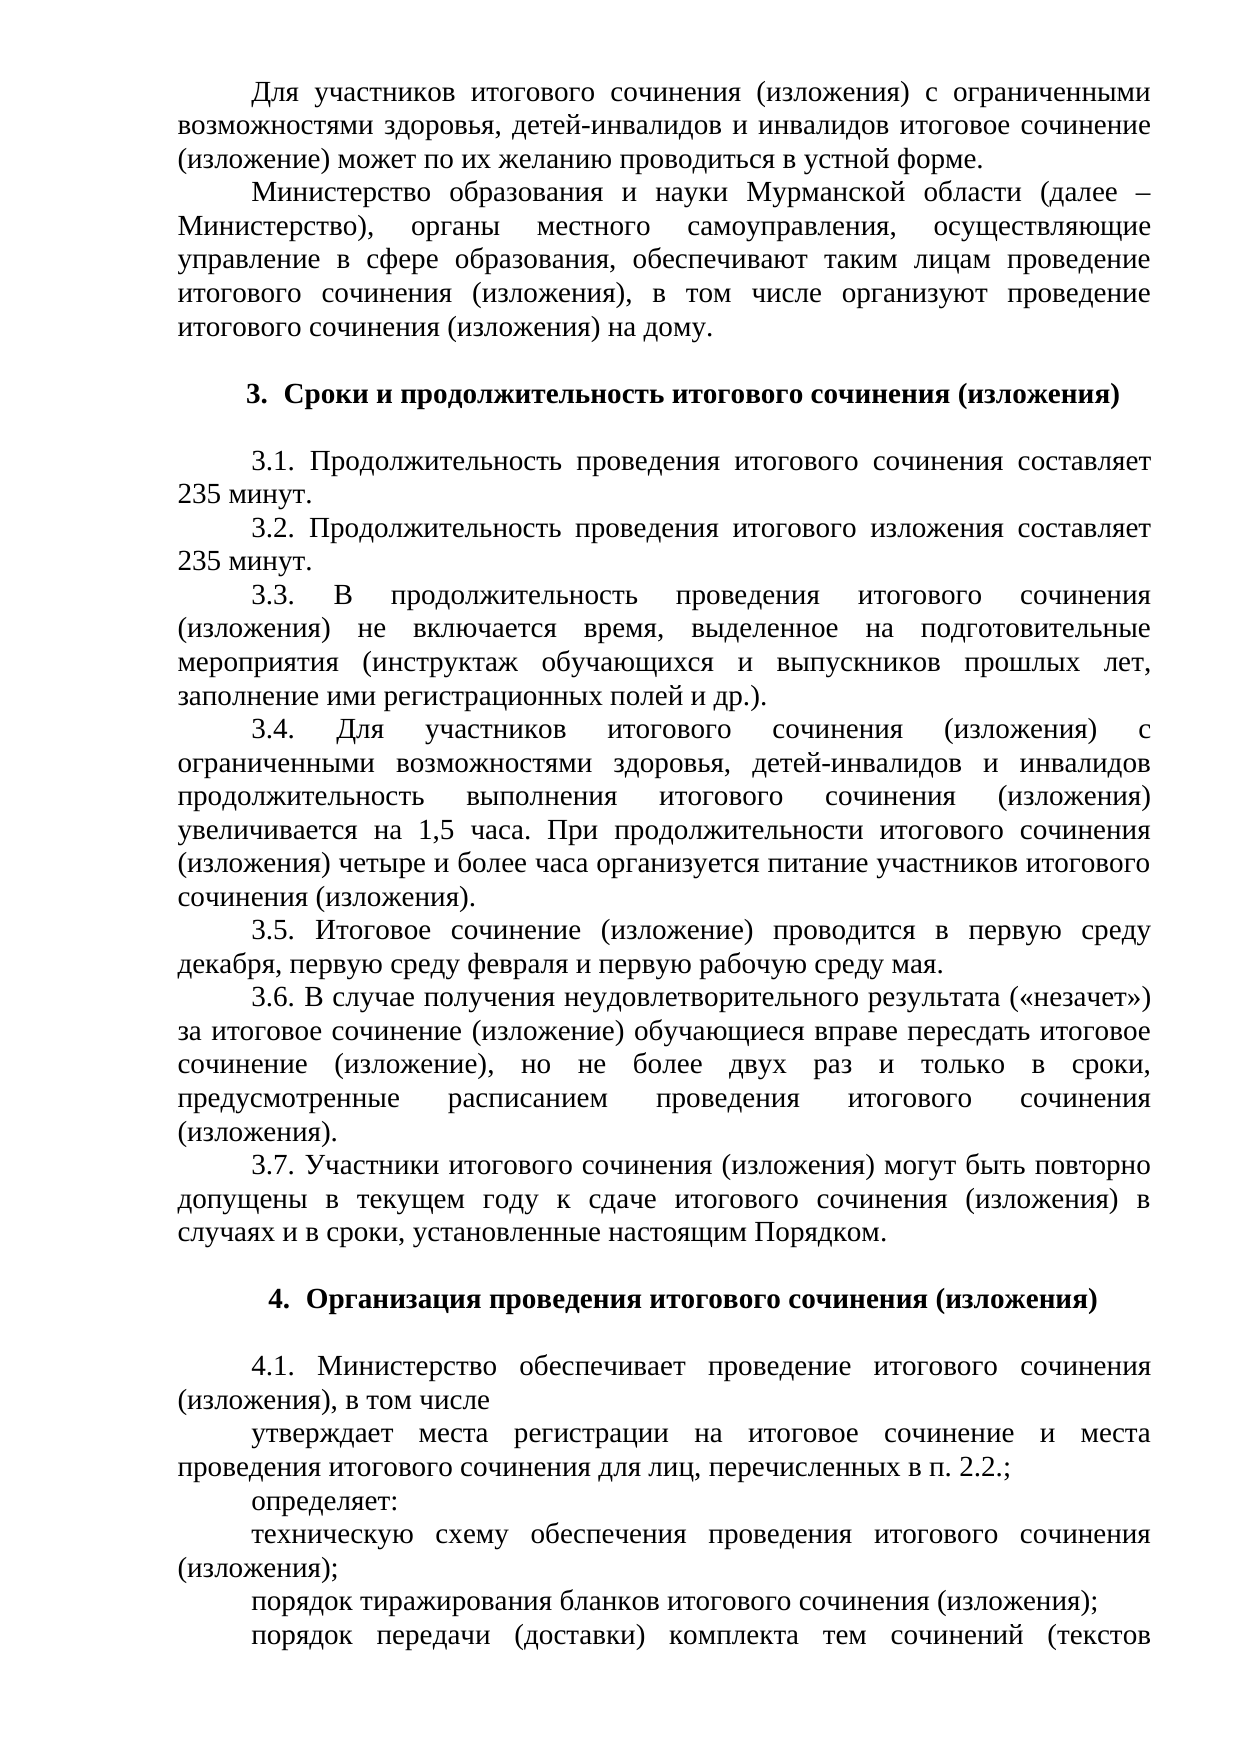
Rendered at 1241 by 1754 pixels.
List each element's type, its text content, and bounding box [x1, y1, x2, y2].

text порядок тиражирования бланков итогового сочинения (изложения); [177, 1583, 1152, 1617]
list Организация проведения итогового сочинения (изложения) [215, 1281, 1152, 1315]
list Сроки и продолжительность итогового сочинения (изложения) [215, 376, 1152, 409]
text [177, 1617, 1152, 1650]
text техническую схему обеспечения проведения итогового сочинения (изложения); [177, 1516, 1152, 1583]
list Продолжительность проведения итогового изложения составляет 235 минут. [177, 510, 1152, 577]
text Для участников итогового сочинения (изложения) с ограниченными возможностями здоровья, детей-инвалидов и инвалидов итоговое сочинение (изложение) может по их желанию проводиться в устной форме. [177, 74, 1152, 174]
list Для участников итогового сочинения (изложения) с ограниченными возможностями здоровья, детей-инвалидов и инвалидов продолжительность выполнения итогового сочинения (изложения) увеличивается на 1,5 часа. При продолжительности итогового сочинения (изложения) четыре и более часа организуется питание участников итогового сочинения (изложения). [177, 711, 1152, 912]
text Министерство образования и науки Мурманской области (далее – Министерство), органы местного самоуправления, осуществляющие управление в сфере образования, обеспечивают таким лицам проведение итогового сочинения (изложения), в том числе организуют проведение итогового сочинения (изложения) на дому. [177, 174, 1152, 342]
list Продолжительность проведения итогового сочинения составляет 235 минут. [177, 443, 1152, 510]
list В продолжительность проведения итогового сочинения (изложения) не включается время, выделенное на подготовительные мероприятия (инструктаж обучающихся и выпускников прошлых лет, заполнение ими регистрационных полей и др.). [177, 577, 1152, 711]
text 4.1. Министерство обеспечивает проведение итогового сочинения (изложения), в том числе [177, 1348, 1152, 1416]
list Участники итогового сочинения (изложения) могут быть повторно допущены в текущем году к сдаче итогового сочинения (изложения) в случаях и в сроки, установленные настоящим Порядком. [177, 1147, 1152, 1248]
list Итоговое сочинение (изложение) проводится в первую среду декабря, первую среду февраля и первую рабочую среду мая. [177, 912, 1152, 979]
text определяет: [177, 1483, 1152, 1516]
text утверждает места регистрации на итоговое сочинение и места проведения итогового сочинения для лиц, перечисленных в п. 2.2.; [177, 1416, 1152, 1483]
list В случае получения неудовлетворительного результата («незачет») за итоговое сочинение (изложение) обучающиеся вправе пересдать итоговое сочинение (изложение), но не более двух раз и только в сроки, предусмотренные расписанием проведения итогового сочинения (изложения). [177, 979, 1152, 1147]
